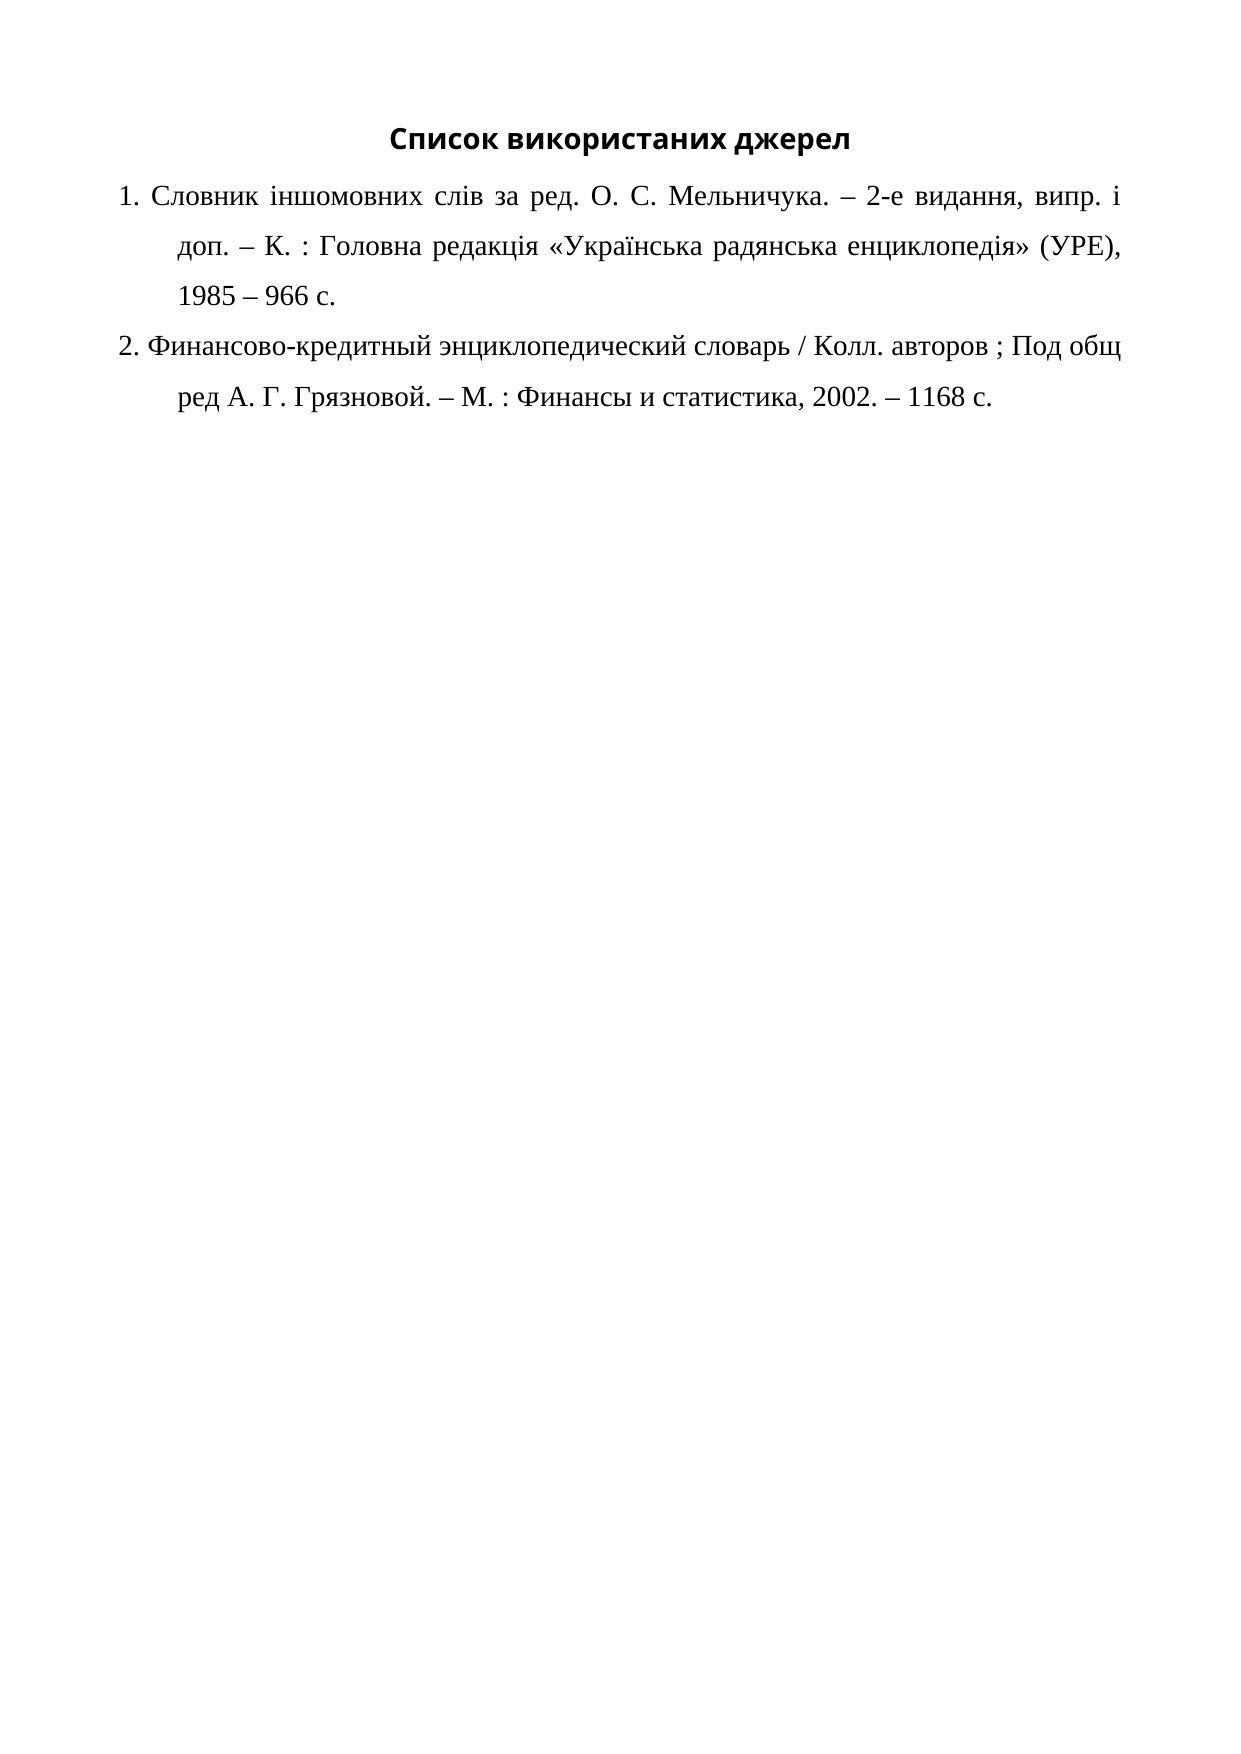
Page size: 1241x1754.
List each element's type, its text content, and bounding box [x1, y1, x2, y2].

text 2. Финансово-кредитный энциклопедический словарь / Колл. авторов ; Под общ ред А. Г. Грязновой. ‒ М. : Финансы и статистика, 2002. ‒ 1168 с. [118, 362, 1122, 412]
text Список використаних джерел [118, 118, 1122, 158]
text 1. Словник іншомовних слів за ред. О. С. Мельничука. ‒ 2-е видання, випр. і доп. ‒ К. : Головна редакція «Українська радянська енциклопедія» (УРЕ), 1985 ‒ 966 с. [118, 211, 1122, 312]
